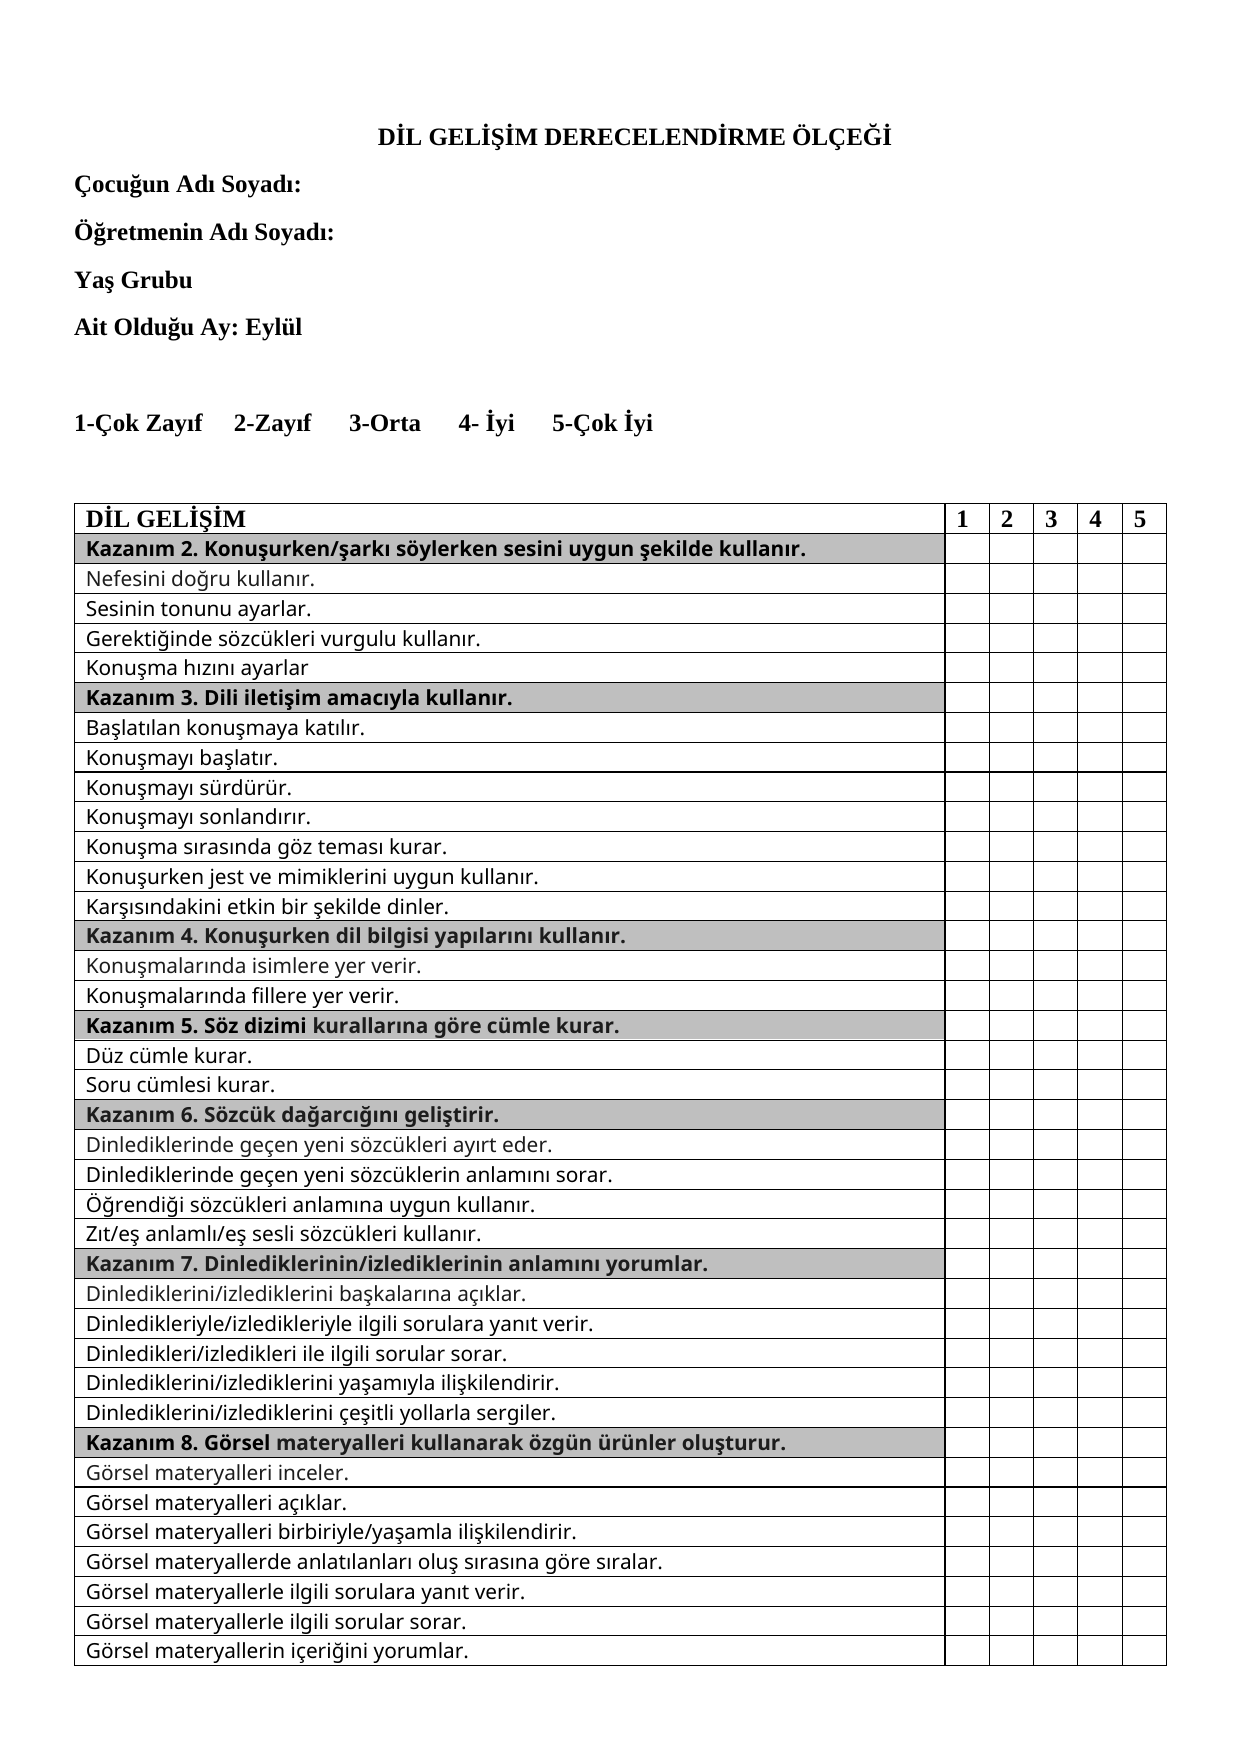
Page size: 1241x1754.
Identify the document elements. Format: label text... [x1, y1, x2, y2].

table_cell Sesinin tonunu ayarlar. [75, 594, 944, 622]
table_cell [946, 743, 989, 771]
table_cell [1078, 1488, 1122, 1516]
table_cell [1034, 1398, 1077, 1427]
table_cell Karşısındakini etkin bir şekilde dinler. [75, 892, 944, 920]
table_cell [1034, 981, 1077, 1010]
table_cell [1078, 1458, 1122, 1486]
table_cell [990, 892, 1033, 920]
table_cell [990, 1100, 1033, 1129]
table_cell [1078, 1130, 1122, 1159]
table_cell [990, 862, 1033, 891]
table_cell [990, 1041, 1033, 1069]
table_cell [946, 1607, 989, 1635]
table_cell [946, 1547, 989, 1576]
table_cell [1034, 1577, 1077, 1606]
table_cell [1034, 1130, 1077, 1159]
table_cell Konuşma hızını ayarlar [75, 653, 944, 682]
table_cell [1123, 1368, 1166, 1397]
table_cell [990, 951, 1033, 980]
table_cell [990, 1458, 1033, 1486]
table_cell [990, 1488, 1033, 1516]
table_cell [1034, 1249, 1077, 1278]
table_cell [1123, 1428, 1166, 1457]
table_cell [1034, 1339, 1077, 1367]
table_cell [1034, 1160, 1077, 1188]
table_cell [1078, 1100, 1122, 1129]
table_cell [1123, 594, 1166, 622]
table_cell Dinlediklerini/izlediklerini başkalarına açıklar. [75, 1279, 944, 1308]
table_cell [1078, 564, 1122, 593]
table_cell [1078, 921, 1122, 950]
table_cell Dinledikleriyle/izledikleriyle ilgili sorulara yanıt verir. [75, 1309, 944, 1337]
table_cell [1034, 653, 1077, 682]
table_cell [990, 1517, 1033, 1546]
text Yaş Grubu [74, 265, 1196, 293]
table_cell [1123, 802, 1166, 831]
table_cell Görsel materyalleri birbiriyle/yaşamla ilişkilendirir. [75, 1517, 944, 1546]
table_header 5 [1123, 504, 1166, 533]
table_cell Düz cümle kurar. [75, 1041, 944, 1069]
table_cell [1078, 1607, 1122, 1635]
table_cell [1123, 1160, 1166, 1188]
table_cell [1034, 773, 1077, 801]
table_cell [990, 1368, 1033, 1397]
text DİL GELİŞİM DERECELENDİRME ÖLÇEĞİ [74, 122, 1196, 150]
table_cell [1034, 832, 1077, 861]
table_cell [1123, 1219, 1166, 1248]
table_cell [946, 534, 989, 563]
table_cell [1078, 534, 1122, 563]
table_cell [990, 921, 1033, 950]
table_cell [1078, 624, 1122, 652]
table_cell [1123, 1547, 1166, 1576]
table_cell [1034, 1011, 1077, 1039]
table_cell [1078, 1249, 1122, 1278]
table_cell Kazanım 5. Söz dizimi kurallarına göre cümle kurar. [75, 1011, 944, 1039]
table_cell [1034, 1368, 1077, 1397]
table_cell [946, 713, 989, 742]
table_cell [946, 1458, 989, 1486]
table_cell [1078, 1219, 1122, 1248]
table_cell Görsel materyallerle ilgili sorulara yanıt verir. [75, 1577, 944, 1606]
table_cell Konuşmayı sonlandırır. [75, 802, 944, 831]
table_cell [990, 1577, 1033, 1606]
table_cell [1078, 862, 1122, 891]
text Çocuğun Adı Soyadı: [74, 169, 1196, 198]
table_cell [990, 1607, 1033, 1635]
table_cell [1123, 921, 1166, 950]
table_cell [1078, 653, 1122, 682]
table_cell [1034, 1100, 1077, 1129]
table_cell [1034, 713, 1077, 742]
table_cell [946, 1100, 989, 1129]
table_cell [1123, 892, 1166, 920]
table_cell [990, 743, 1033, 771]
table_cell [1078, 802, 1122, 831]
table_cell [1034, 892, 1077, 920]
table_cell [946, 624, 989, 652]
table_cell [1123, 1488, 1166, 1516]
table_cell [946, 1488, 989, 1516]
table_cell [1123, 683, 1166, 712]
table_cell [946, 1070, 989, 1099]
table_cell [946, 1249, 989, 1278]
table_cell [990, 1309, 1033, 1337]
table_cell [1123, 1517, 1166, 1546]
table_cell [990, 624, 1033, 652]
table_cell [946, 773, 989, 801]
table_cell [1123, 1607, 1166, 1635]
table_cell [1123, 1458, 1166, 1486]
table_cell [990, 534, 1033, 563]
table_cell [1078, 1547, 1122, 1576]
table_cell [1078, 1309, 1122, 1337]
table_cell [1123, 832, 1166, 861]
table_cell [1078, 1041, 1122, 1069]
table_cell [990, 564, 1033, 593]
table_cell [946, 892, 989, 920]
table_cell Konuşmalarında fillere yer verir. [75, 981, 944, 1010]
table_cell [990, 1547, 1033, 1576]
table_cell [990, 683, 1033, 712]
table_cell [946, 1428, 989, 1457]
table_cell [1123, 1309, 1166, 1337]
table_cell [990, 1219, 1033, 1248]
table_cell Konuşmayı başlatır. [75, 743, 944, 771]
table_cell [1078, 1011, 1122, 1039]
table_cell [1078, 1368, 1122, 1397]
table_cell [946, 1577, 989, 1606]
table_cell [1078, 1279, 1122, 1308]
table_cell [1078, 1190, 1122, 1218]
table_cell [1123, 564, 1166, 593]
table_cell [1123, 862, 1166, 891]
table_cell Görsel materyallerde anlatılanları oluş sırasına göre sıralar. [75, 1547, 944, 1576]
table_cell Gerektiğinde sözcükleri vurgulu kullanır. [75, 624, 944, 652]
table_cell [1123, 1100, 1166, 1129]
table_cell [990, 1636, 1033, 1665]
table_cell [1123, 773, 1166, 801]
table_cell [946, 921, 989, 950]
table_cell [1123, 653, 1166, 682]
table_cell [990, 1339, 1033, 1367]
table_cell [1034, 624, 1077, 652]
table_cell [946, 1636, 989, 1665]
table_cell [1078, 1517, 1122, 1546]
table_cell [946, 1517, 989, 1546]
text Öğretmenin Adı Soyadı: [74, 217, 1196, 246]
table_cell [1034, 743, 1077, 771]
table_cell [1123, 1577, 1166, 1606]
table_cell [1034, 1547, 1077, 1576]
table_cell Soru cümlesi kurar. [75, 1070, 944, 1099]
table_cell [1034, 1279, 1077, 1308]
table_cell [1034, 564, 1077, 593]
table_cell [1034, 1428, 1077, 1457]
table_cell [1034, 1219, 1077, 1248]
table_cell Görsel materyallerin içeriğini yorumlar. [75, 1636, 944, 1665]
table_cell [990, 1428, 1033, 1457]
table_cell [946, 832, 989, 861]
table_cell [946, 1309, 989, 1337]
table_cell [1078, 892, 1122, 920]
table_cell [1034, 683, 1077, 712]
table_cell Konuşurken jest ve mimiklerini uygun kullanır. [75, 862, 944, 891]
table_cell Kazanım 3. Dili iletişim amacıyla kullanır. [75, 683, 944, 712]
table_header 4 [1078, 504, 1122, 533]
table_cell Görsel materyallerle ilgili sorular sorar. [75, 1607, 944, 1635]
table_cell [946, 1368, 989, 1397]
table_cell [1078, 683, 1122, 712]
table_cell Başlatılan konuşmaya katılır. [75, 713, 944, 742]
table_cell [1123, 1190, 1166, 1218]
table_cell [946, 1219, 989, 1248]
table_header 1 [946, 504, 989, 533]
table_cell [1078, 951, 1122, 980]
table_cell [946, 1160, 989, 1188]
table_cell Kazanım 8. Görsel materyalleri kullanarak özgün ürünler oluşturur. [75, 1428, 944, 1457]
list 1-Çok Zayıf 2-Zayıf 3-Orta 4- İyi 5-Çok İyi [74, 408, 1196, 437]
table_cell Konuşmalarında isimlere yer verir. [75, 951, 944, 980]
table_cell [1123, 1011, 1166, 1039]
table_cell [946, 1130, 989, 1159]
table_cell [946, 1398, 989, 1427]
table_cell [946, 683, 989, 712]
table_cell [990, 1279, 1033, 1308]
table_cell [946, 951, 989, 980]
table_cell [1078, 832, 1122, 861]
table_cell [990, 1249, 1033, 1278]
table_cell Öğrendiği sözcükleri anlamına uygun kullanır. [75, 1190, 944, 1218]
table_cell Konuşma sırasında göz teması kurar. [75, 832, 944, 861]
table_cell [1123, 713, 1166, 742]
table_cell [1034, 1636, 1077, 1665]
text Ait Olduğu Ay: Eylül [74, 312, 1196, 341]
table_cell [1123, 981, 1166, 1010]
table_cell [1034, 951, 1077, 980]
table_cell [1034, 1488, 1077, 1516]
table_cell Kazanım 4. Konuşurken dil bilgisi yapılarını kullanır. [75, 921, 944, 950]
table_cell Kazanım 6. Sözcük dağarcığını geliştirir. [75, 1100, 944, 1129]
table_cell [1078, 773, 1122, 801]
table_cell [1034, 862, 1077, 891]
table_cell [1078, 1398, 1122, 1427]
table_cell [1123, 951, 1166, 980]
table_cell Zıt/eş anlamlı/eş sesli sözcükleri kullanır. [75, 1219, 944, 1248]
table_cell [990, 1398, 1033, 1427]
table_cell [1078, 1339, 1122, 1367]
table_cell Görsel materyalleri açıklar. [75, 1488, 944, 1516]
table_cell Kazanım 7. Dinlediklerinin/izlediklerinin anlamını yorumlar. [75, 1249, 944, 1278]
table_cell [990, 773, 1033, 801]
table_cell [946, 564, 989, 593]
table_cell [1078, 981, 1122, 1010]
table_cell Nefesini doğru kullanır. [75, 564, 944, 593]
table_cell [1078, 1428, 1122, 1457]
table_cell [1123, 1041, 1166, 1069]
table_cell [1123, 743, 1166, 771]
table_cell [990, 653, 1033, 682]
table_cell [1123, 1070, 1166, 1099]
table_cell Kazanım 2. Konuşurken/şarkı söylerken sesini uygun şekilde kullanır. [75, 534, 944, 563]
table_cell [1034, 1041, 1077, 1069]
table_cell [1034, 802, 1077, 831]
table_cell [1034, 1190, 1077, 1218]
table_cell [1123, 1398, 1166, 1427]
table_cell [990, 802, 1033, 831]
table_cell [946, 981, 989, 1010]
table_header 3 [1034, 504, 1077, 533]
table_cell [1078, 1160, 1122, 1188]
table_cell [990, 1130, 1033, 1159]
table_cell [1078, 1636, 1122, 1665]
table_cell [946, 594, 989, 622]
table_cell [946, 653, 989, 682]
table_cell [1078, 713, 1122, 742]
table_cell [1123, 534, 1166, 563]
table_cell [1034, 1607, 1077, 1635]
table_cell [1123, 1339, 1166, 1367]
table_cell [1034, 594, 1077, 622]
table_cell [1034, 1309, 1077, 1337]
table_cell [946, 1279, 989, 1308]
table_cell [1034, 1517, 1077, 1546]
table_cell Dinlediklerinde geçen yeni sözcükleri ayırt eder. [75, 1130, 944, 1159]
table_cell [1034, 534, 1077, 563]
table_cell [990, 713, 1033, 742]
table_header 2 [990, 504, 1033, 533]
table_cell [1123, 1279, 1166, 1308]
table_cell [946, 1339, 989, 1367]
table_cell [990, 1070, 1033, 1099]
table_cell [946, 802, 989, 831]
table_cell [1123, 624, 1166, 652]
table_cell [990, 981, 1033, 1010]
table_cell Konuşmayı sürdürür. [75, 773, 944, 801]
table_cell [990, 832, 1033, 861]
table_cell Dinlediklerinde geçen yeni sözcüklerin anlamını sorar. [75, 1160, 944, 1188]
table_cell [990, 1160, 1033, 1188]
table_cell [946, 1190, 989, 1218]
table_cell Dinlediklerini/izlediklerini çeşitli yollarla sergiler. [75, 1398, 944, 1427]
table_cell [990, 594, 1033, 622]
table_cell [1078, 1070, 1122, 1099]
table_cell [1078, 1577, 1122, 1606]
table_cell Dinledikleri/izledikleri ile ilgili sorular sorar. [75, 1339, 944, 1367]
table_cell [946, 862, 989, 891]
table_cell [1123, 1249, 1166, 1278]
table_cell Dinlediklerini/izlediklerini yaşamıyla ilişkilendirir. [75, 1368, 944, 1397]
table_cell [1034, 921, 1077, 950]
table_cell [1123, 1130, 1166, 1159]
table_cell [946, 1041, 989, 1069]
table_cell [1034, 1458, 1077, 1486]
table_cell [1123, 1636, 1166, 1665]
table_cell Görsel materyalleri inceler. [75, 1458, 944, 1486]
table_cell [990, 1190, 1033, 1218]
table_cell [1078, 594, 1122, 622]
table_cell [946, 1011, 989, 1039]
table_header DİL GELİŞİM [75, 504, 944, 533]
table_cell [1078, 743, 1122, 771]
table_cell [990, 1011, 1033, 1039]
table_cell [1034, 1070, 1077, 1099]
